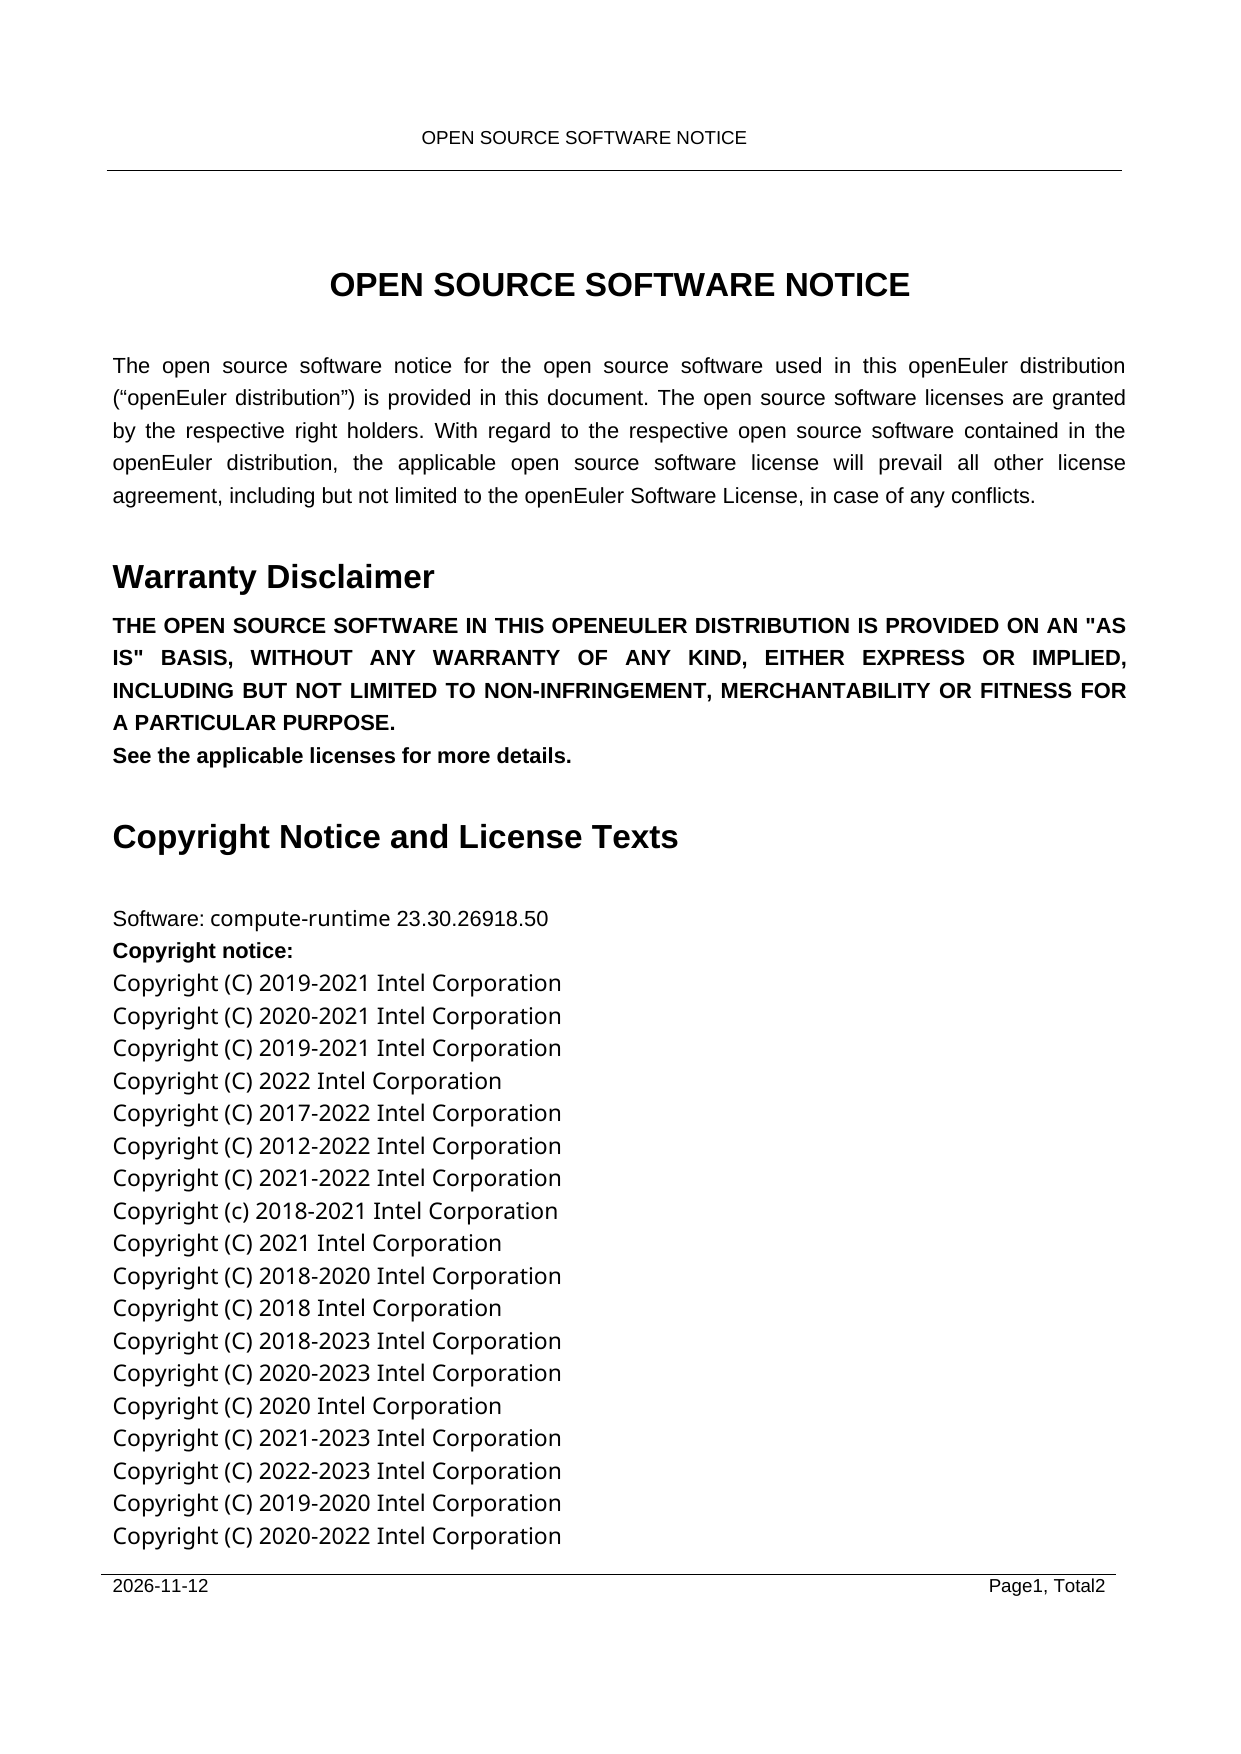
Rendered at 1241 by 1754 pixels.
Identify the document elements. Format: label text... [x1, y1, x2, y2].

text Copyright (C) 2022-2023 Intel Corporation [112, 1454, 1128, 1486]
text Copyright (C) 2019-2021 Intel Corporation [112, 1031, 1128, 1064]
text Copyright notice: [112, 934, 1128, 966]
text Copyright (C) 2018 Intel Corporation [112, 1291, 1128, 1324]
text Copyright (C) 2021 Intel Corporation [112, 1226, 1128, 1259]
text Copyright (C) 2019-2021 Intel Corporation [112, 966, 1128, 999]
text Warranty Disclaimer [112, 544, 1128, 609]
text The open source software notice for the open source software used in this openEuler distribution (“openEuler distribution”) is provided in this document. The open source software licenses are granted by the respective right holders. With regard to the respective open source software contained in the openEuler distribution, the applicable open source software license will prevail all other license agreement, including but not limited to the openEuler Software License, in case of any conflicts. [112, 349, 1128, 511]
text Copyright (C) 2017-2022 Intel Corporation [112, 1096, 1128, 1129]
text Copyright (C) 2020-2022 Intel Corporation [112, 1519, 1128, 1551]
text Copyright (c) 2018-2021 Intel Corporation [112, 1194, 1128, 1226]
text Copyright (C) 2020-2021 Intel Corporation [112, 999, 1128, 1031]
text Copyright (C) 2018-2020 Intel Corporation [112, 1259, 1128, 1291]
text Copyright (C) 2021-2023 Intel Corporation [112, 1421, 1128, 1454]
text Copyright (C) 2019-2020 Intel Corporation [112, 1486, 1128, 1519]
text Copyright (C) 2020-2023 Intel Corporation [112, 1356, 1128, 1389]
text Copyright (C) 2022 Intel Corporation [112, 1064, 1128, 1096]
text Copyright (C) 2020 Intel Corporation [112, 1389, 1128, 1421]
text Copyright Notice and License Texts [112, 804, 1128, 869]
text Copyright (C) 2018-2023 Intel Corporation [112, 1324, 1128, 1356]
text Copyright (C) 2021-2022 Intel Corporation [112, 1161, 1128, 1194]
text Copyright (C) 2012-2022 Intel Corporation [112, 1129, 1128, 1161]
text THE OPEN SOURCE SOFTWARE IN THIS OPENEULER DISTRIBUTION IS PROVIDED ON AN "AS IS" BASIS, WITHOUT ANY WARRANTY OF ANY KIND, EITHER EXPRESS OR IMPLIED, INCLUDING BUT NOT LIMITED TO NON-INFRINGEMENT, MERCHANTABILITY OR FITNESS FOR A PARTICULAR PURPOSE. See the applicable licenses for more details. [112, 609, 1128, 771]
text Software: compute-runtime 23.30.26918.50 [112, 901, 1128, 934]
text OPEN SOURCE SOFTWARE NOTICE [112, 251, 1128, 316]
